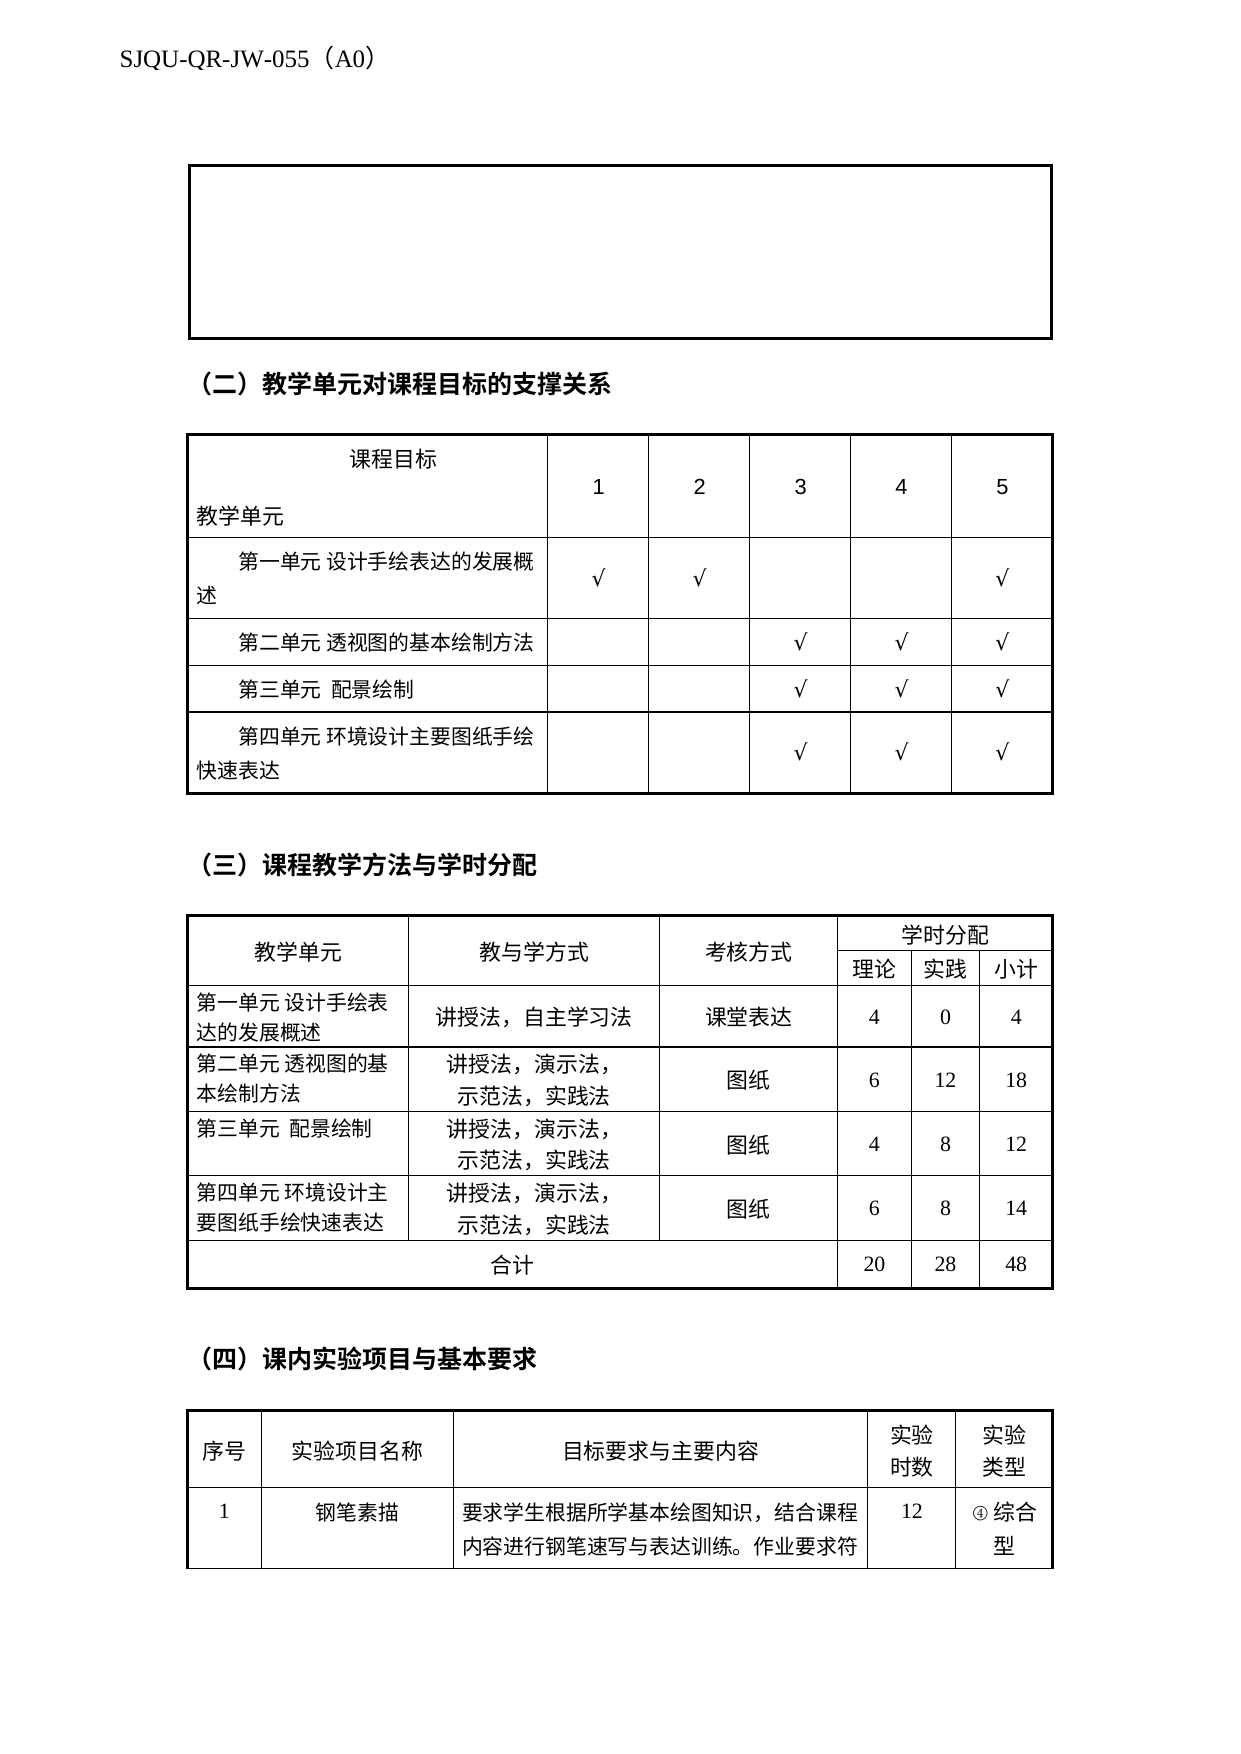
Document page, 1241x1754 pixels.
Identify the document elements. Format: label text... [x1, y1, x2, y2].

table_cell 图纸 [660, 1112, 837, 1175]
table_cell 48 [980, 1241, 1051, 1287]
table_cell 第二单元 透视图的基本绘制方法 [189, 619, 547, 664]
table_cell 第三单元 配景绘制 [189, 1112, 408, 1175]
table_header 2 [649, 436, 749, 537]
table_cell √ [649, 538, 749, 618]
table_cell 第一单元 设计手绘表达的发展概述 [189, 986, 408, 1046]
table_header 考核方式 [660, 917, 837, 985]
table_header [191, 167, 1050, 337]
table_cell 6 [838, 1176, 911, 1239]
table_cell 小计 [980, 951, 1051, 985]
text （二）教学单元对课程目标的支撑关系 [187, 348, 1053, 416]
table_cell [548, 619, 648, 664]
table_cell √ [851, 619, 951, 664]
table_cell √ [851, 666, 951, 711]
table_cell √ [952, 619, 1051, 664]
text （四）课内实验项目与基本要求 [187, 1324, 1053, 1392]
table_cell 4 [980, 986, 1051, 1046]
table_cell [851, 538, 951, 618]
table_header 4 [851, 436, 951, 537]
table_cell [548, 666, 648, 711]
table_cell √ [750, 619, 850, 664]
table_cell [649, 619, 749, 664]
table_cell 8 [912, 1112, 979, 1175]
table_cell [649, 666, 749, 711]
table_cell 8 [912, 1176, 979, 1239]
table_cell [750, 538, 850, 618]
table_cell 图纸 [660, 1048, 837, 1111]
table_header 5 [952, 436, 1051, 537]
table_cell 第四单元 环境设计主要图纸手绘快速表达 [189, 1176, 408, 1239]
table_cell 课堂表达 [660, 986, 837, 1046]
table_header 目标要求与主要内容 [454, 1412, 867, 1487]
table_cell √ [952, 538, 1051, 618]
table_cell √ [851, 713, 951, 792]
table_header 课程目标 教学单元 [189, 436, 547, 537]
table_header 序号 [189, 1412, 261, 1487]
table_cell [454, 1488, 867, 1568]
table_cell [649, 713, 749, 792]
table_cell 12 [980, 1112, 1051, 1175]
table_cell √ [952, 666, 1051, 711]
table_cell 0 [912, 986, 979, 1046]
table_cell 讲授法，自主学习法 [409, 986, 659, 1046]
table_cell 1 [189, 1488, 261, 1568]
table_cell 6 [838, 1048, 911, 1111]
table_header 教与学方式 [409, 917, 659, 985]
table_cell 12 [868, 1488, 955, 1568]
table_header 3 [750, 436, 850, 537]
table_cell √ [750, 713, 850, 792]
table_cell √ [952, 713, 1051, 792]
table_cell 理论 [838, 951, 911, 985]
table_header 学时分配 [838, 917, 1051, 949]
table_cell √ [548, 538, 648, 618]
table_cell 14 [980, 1176, 1051, 1239]
text （三）课程教学方法与学时分配 [187, 829, 1053, 897]
table_cell 28 [912, 1241, 979, 1287]
table_cell 讲授法，演示法， 示范法，实践法 [409, 1176, 659, 1239]
table_cell 18 [980, 1048, 1051, 1111]
table_cell 讲授法，演示法， 示范法，实践法 [409, 1048, 659, 1111]
table_cell 第四单元 环境设计主要图纸手绘快速表达 [189, 713, 547, 792]
table_cell 第三单元 配景绘制 [189, 666, 547, 711]
table_cell 图纸 [660, 1176, 837, 1239]
table_cell √ [750, 666, 850, 711]
table_cell 12 [912, 1048, 979, 1111]
table_cell 4 [838, 1112, 911, 1175]
table_cell 合计 [189, 1241, 837, 1287]
table_header 实验项目名称 [262, 1412, 453, 1487]
table_cell 4 [838, 986, 911, 1046]
table_header 1 [548, 436, 648, 537]
table_cell 讲授法，演示法， 示范法，实践法 [409, 1112, 659, 1175]
table_header 教学单元 [189, 917, 408, 985]
table_cell ④综合型 [956, 1488, 1051, 1568]
table_header 实验 时数 [868, 1412, 955, 1487]
table_cell 第二单元 透视图的基本绘制方法 [189, 1048, 408, 1111]
table_cell 20 [838, 1241, 911, 1287]
table_cell 第一单元 设计手绘表达的发展概述 [189, 538, 547, 618]
table_cell 钢笔素描 [262, 1488, 453, 1568]
table_header 实验 类型 [956, 1412, 1051, 1487]
table_cell [548, 713, 648, 792]
table_cell 实践 [912, 951, 979, 985]
